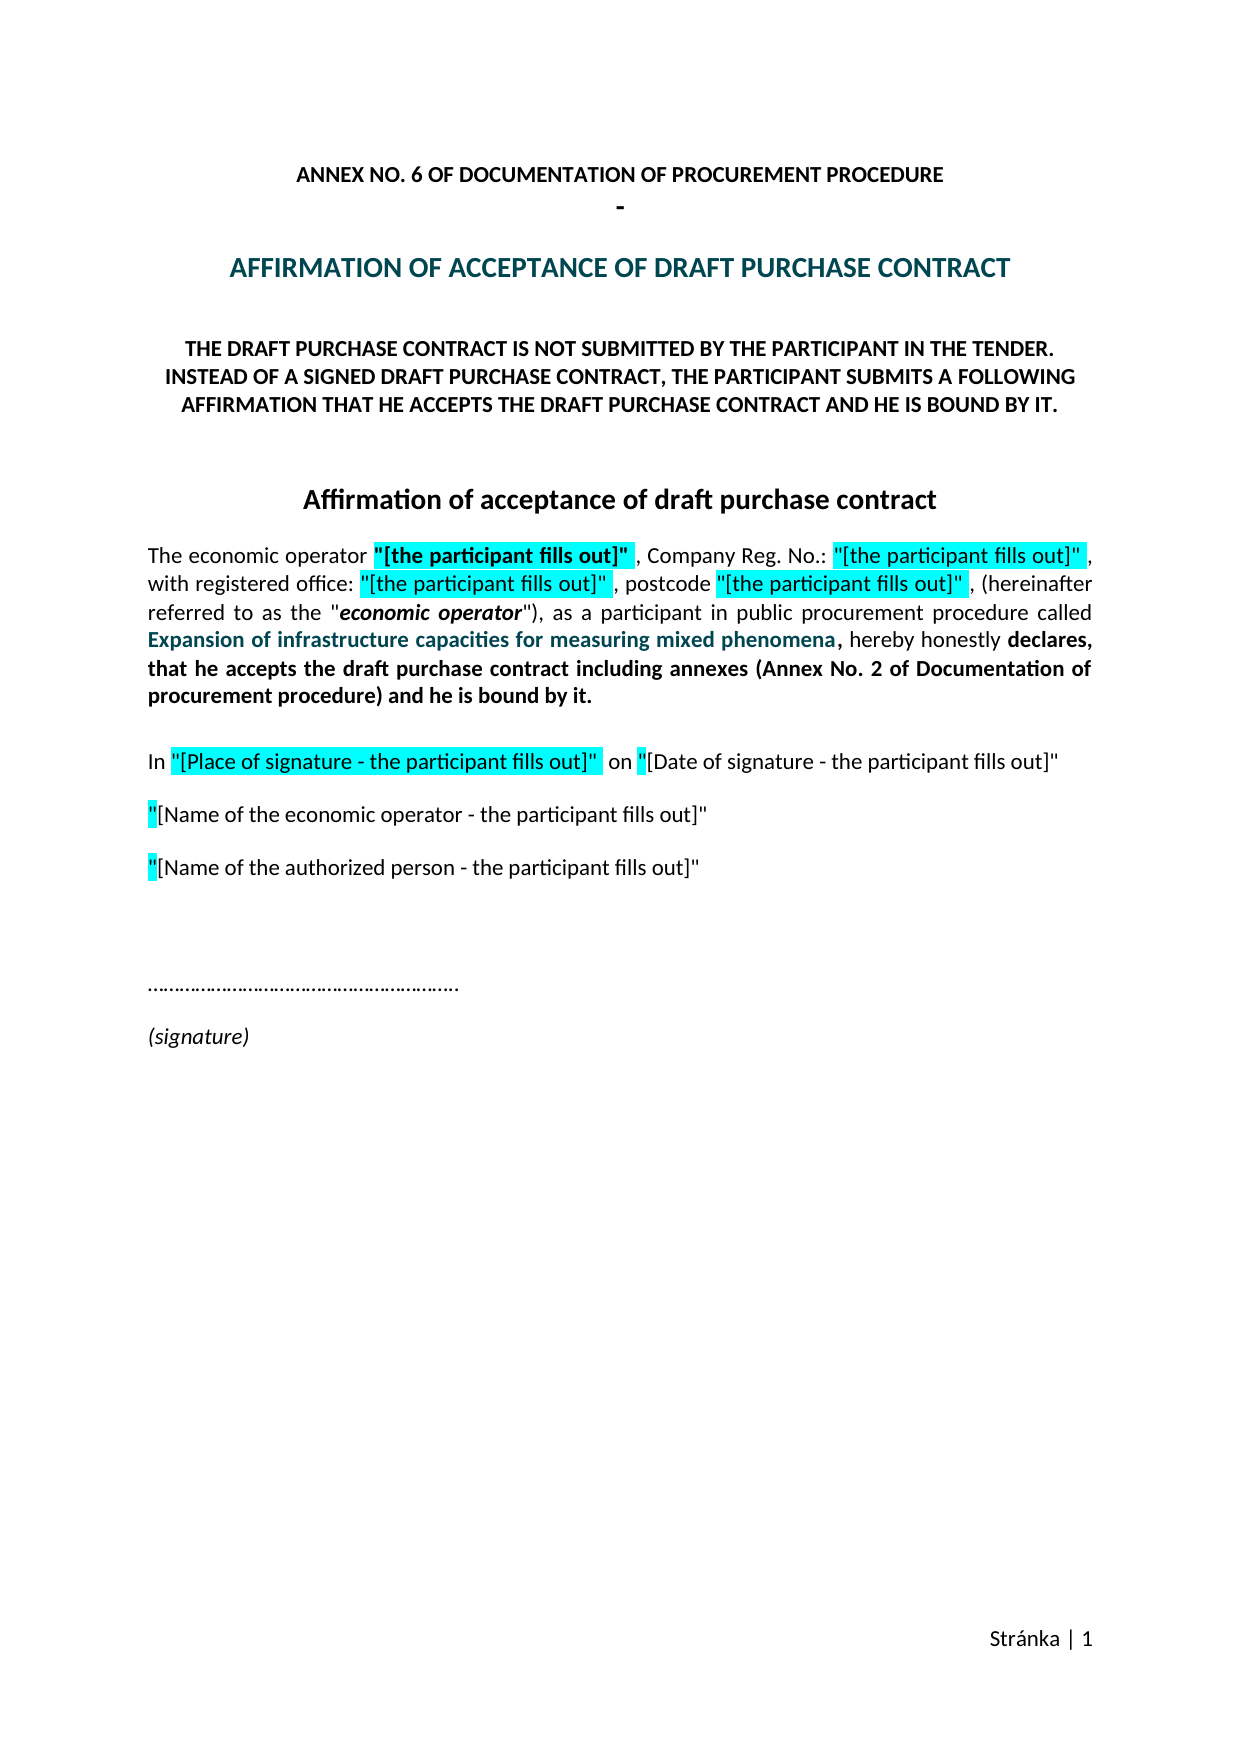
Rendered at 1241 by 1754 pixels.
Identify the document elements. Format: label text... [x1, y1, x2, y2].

text The economic operator , Company Reg. No.: , with registered office: , postcode , (hereinafter referred to as the "economic operator"), as a participant in public procurement procedure called Expansion of infrastructure capacities for measuring mixed phenomena, hereby honestly declares, that he accepts the draft purchase contract including annexes (Annex No. 2 of Documentation of procurement procedure) and he is bound by it. [148, 542, 1093, 710]
text - [148, 188, 1093, 224]
text Annex No. 6 of Documentation of procurement procedure [148, 160, 1093, 188]
text (signature) [148, 1022, 1093, 1050]
text Affirmation of acceptance of draft purchase contract [148, 481, 1093, 517]
text In on [148, 747, 171, 775]
text ………………………………………………….. [148, 969, 1093, 997]
text AFFIRMATION OF ACCEPTANCE OF DRAFT PURCHASE CONTRACT [148, 249, 1093, 284]
text The draft PURCHASE CONTRACT is not submitted by the participant in the tender. Instead of a signed draft PURCHASE CONTRACT, the participant submits a following affirmation that he accepts the draft PURCHASE CONTRACT and he is bound by it. [148, 334, 1093, 418]
text In on [646, 747, 1093, 775]
text In on [603, 747, 637, 775]
